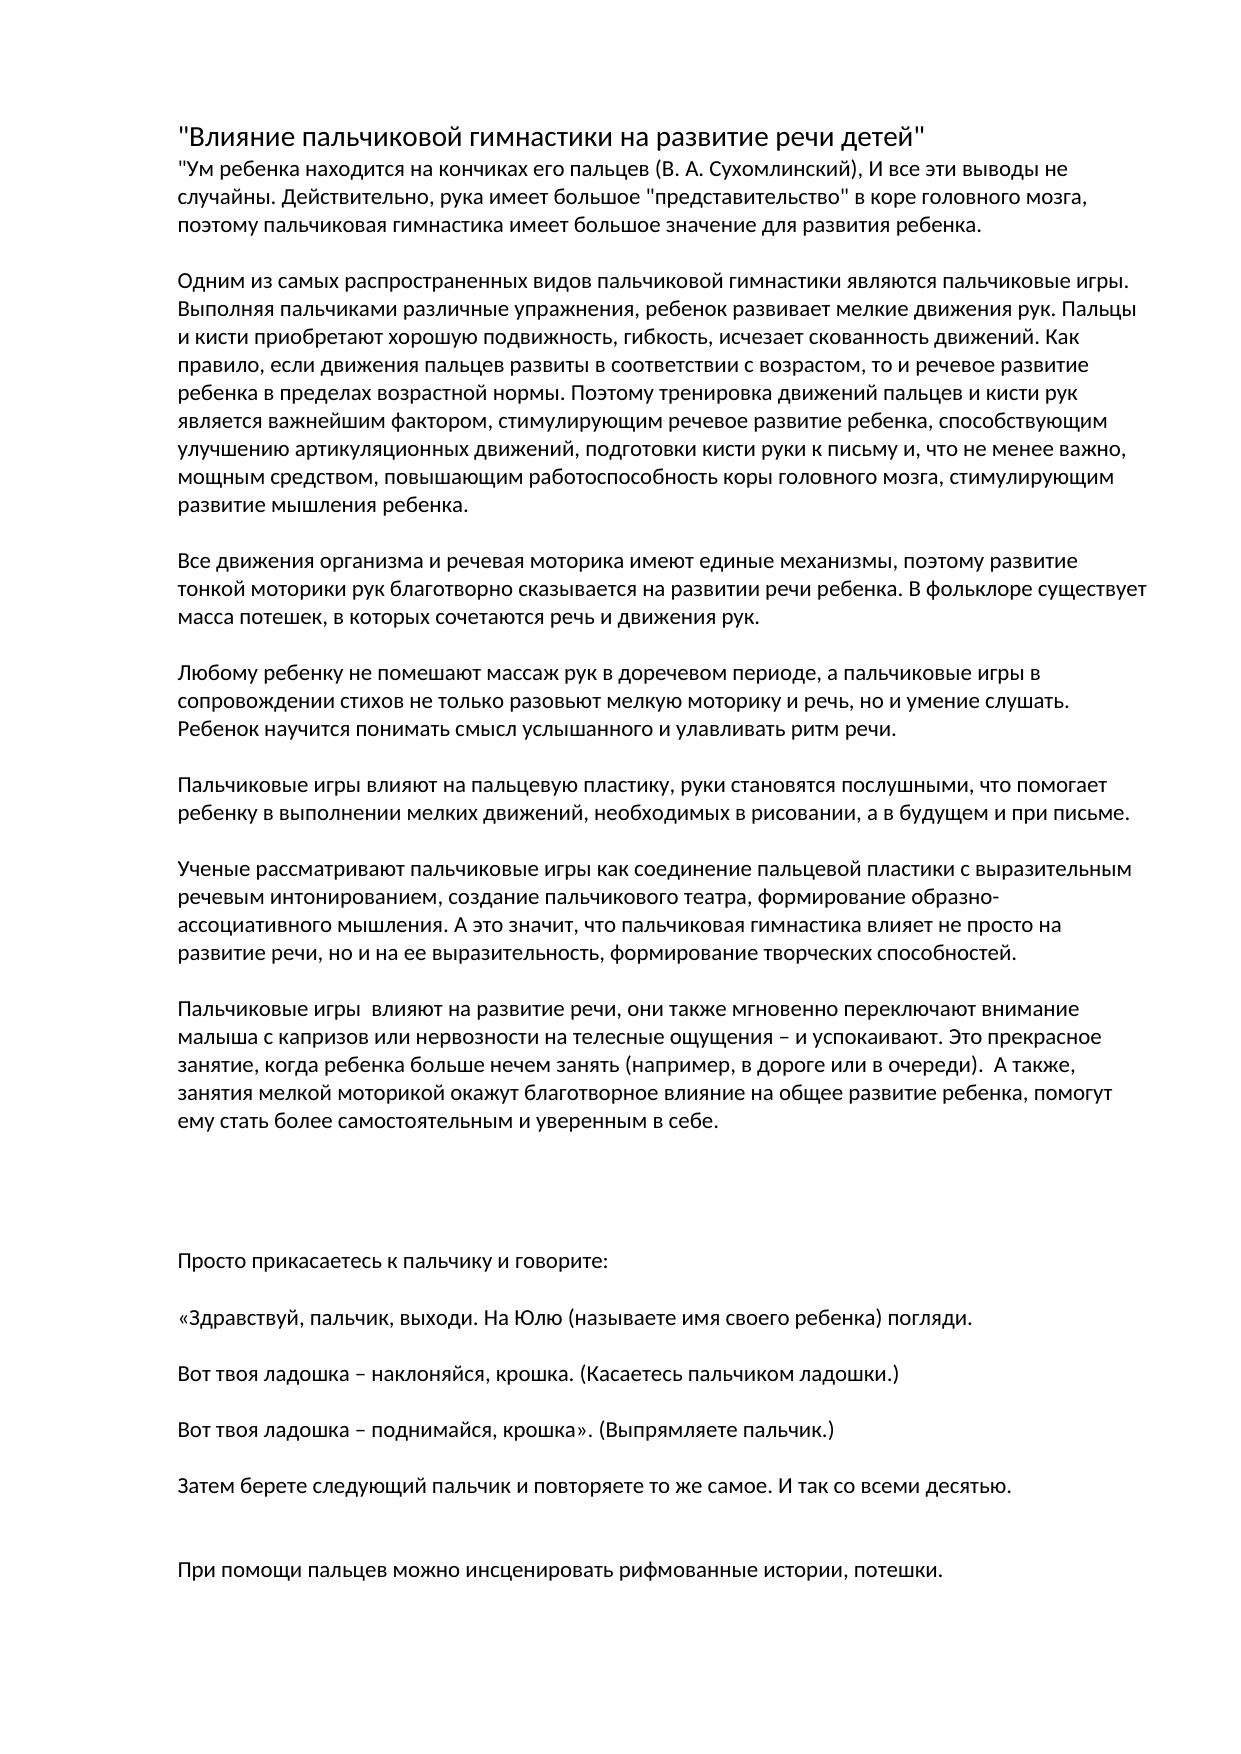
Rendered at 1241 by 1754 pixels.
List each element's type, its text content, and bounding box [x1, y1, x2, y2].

text Одним из самых распространенных видов пальчиковой гимнастики являются пальчиковые игры. Выполняя пальчиками различные упражнения, ребенок развивает мелкие движения рук. Пальцы и кисти приобретают хорошую подвижность, гибкость, исчезает скованность движений. Как правило, если движения пальцев развиты в соответствии с возрастом, то и речевое развитие ребенка в пределах возрастной нормы. Поэтому тренировка движений пальцев и кисти рук является важнейшим фактором, стимулирующим речевое развитие ребенка, способствующим улучшению артикуляционных движений, подготовки кисти руки к письму и, что не менее важно, мощным средством, повышающим работоспособность коры головного мозга, стимулирующим развитие мышления ребенка. [177, 266, 1152, 518]
text "Влияние пальчиковой гимнастики на развитие речи детей" [177, 118, 1152, 154]
text Ученые рассматривают пальчиковые игры как соединение пальцевой пластики с выразительным речевым интонированием, создание пальчикового театра, формирование образно-ассоциативного мышления. А это значит, что пальчиковая гимнастика влияет не просто на развитие речи, но и на ее выразительность, формирование творческих способностей. [177, 854, 1152, 966]
text Вот твоя ладошка – поднимайся, крошка». (Выпрямляете пальчик.) [177, 1415, 1152, 1443]
text Пальчиковые игры влияют на развитие речи, они также мгновенно переключают внимание малыша с капризов или нервозности на телесные ощущения – и успокаивают. Это прекрасное занятие, когда ребенка больше нечем занять (например, в дороге или в очереди). А также, занятия мелкой моторикой окажут благотворное влияние на общее развитие ребенка, помогут ему стать более самостоятельным и уверенным в себе. [177, 994, 1152, 1134]
text "Ум ребенка находится на кончиках его пальцев (В. А. Сухомлинский), И все эти выводы не случайны. Действительно, рука имеет большое "представительство" в коре головного мозга, поэтому пальчиковая гимнастика имеет большое значение для развития ребенка. [177, 154, 1152, 238]
text Любому ребенку не помешают массаж рук в доречевом периоде, а пальчиковые игры в сопровождении стихов не только разовьют мелкую моторику и речь, но и умение слушать. Ребенок научится понимать смысл услышанного и улавливать ритм речи. [177, 658, 1152, 742]
text Все движения организма и речевая моторика имеют единые механизмы, поэтому развитие тонкой моторики рук благотворно сказывается на развитии речи ребенка. В фольклоре существует масса потешек, в которых сочетаются речь и движения рук. [177, 546, 1152, 630]
text «Здравствуй, пальчик, выходи. На Юлю (называете имя своего ребенка) погляди. [177, 1303, 1152, 1331]
text При помощи пальцев можно инсценировать рифмованные истории, потешки. [177, 1555, 1152, 1583]
text Вот твоя ладошка – наклоняйся, крошка. (Касаетесь пальчиком ладошки.) [177, 1359, 1152, 1387]
text Просто прикасаетесь к пальчику и говорите: [177, 1247, 1152, 1274]
text Пальчиковые игры влияют на пальцевую пластику, руки становятся послушными, что помогает ребенку в выполнении мелких движений, необходимых в рисовании, а в будущем и при письме. [177, 770, 1152, 826]
text Затем берете следующий пальчик и повторяете то же самое. И так со всеми десятью. [177, 1471, 1152, 1499]
